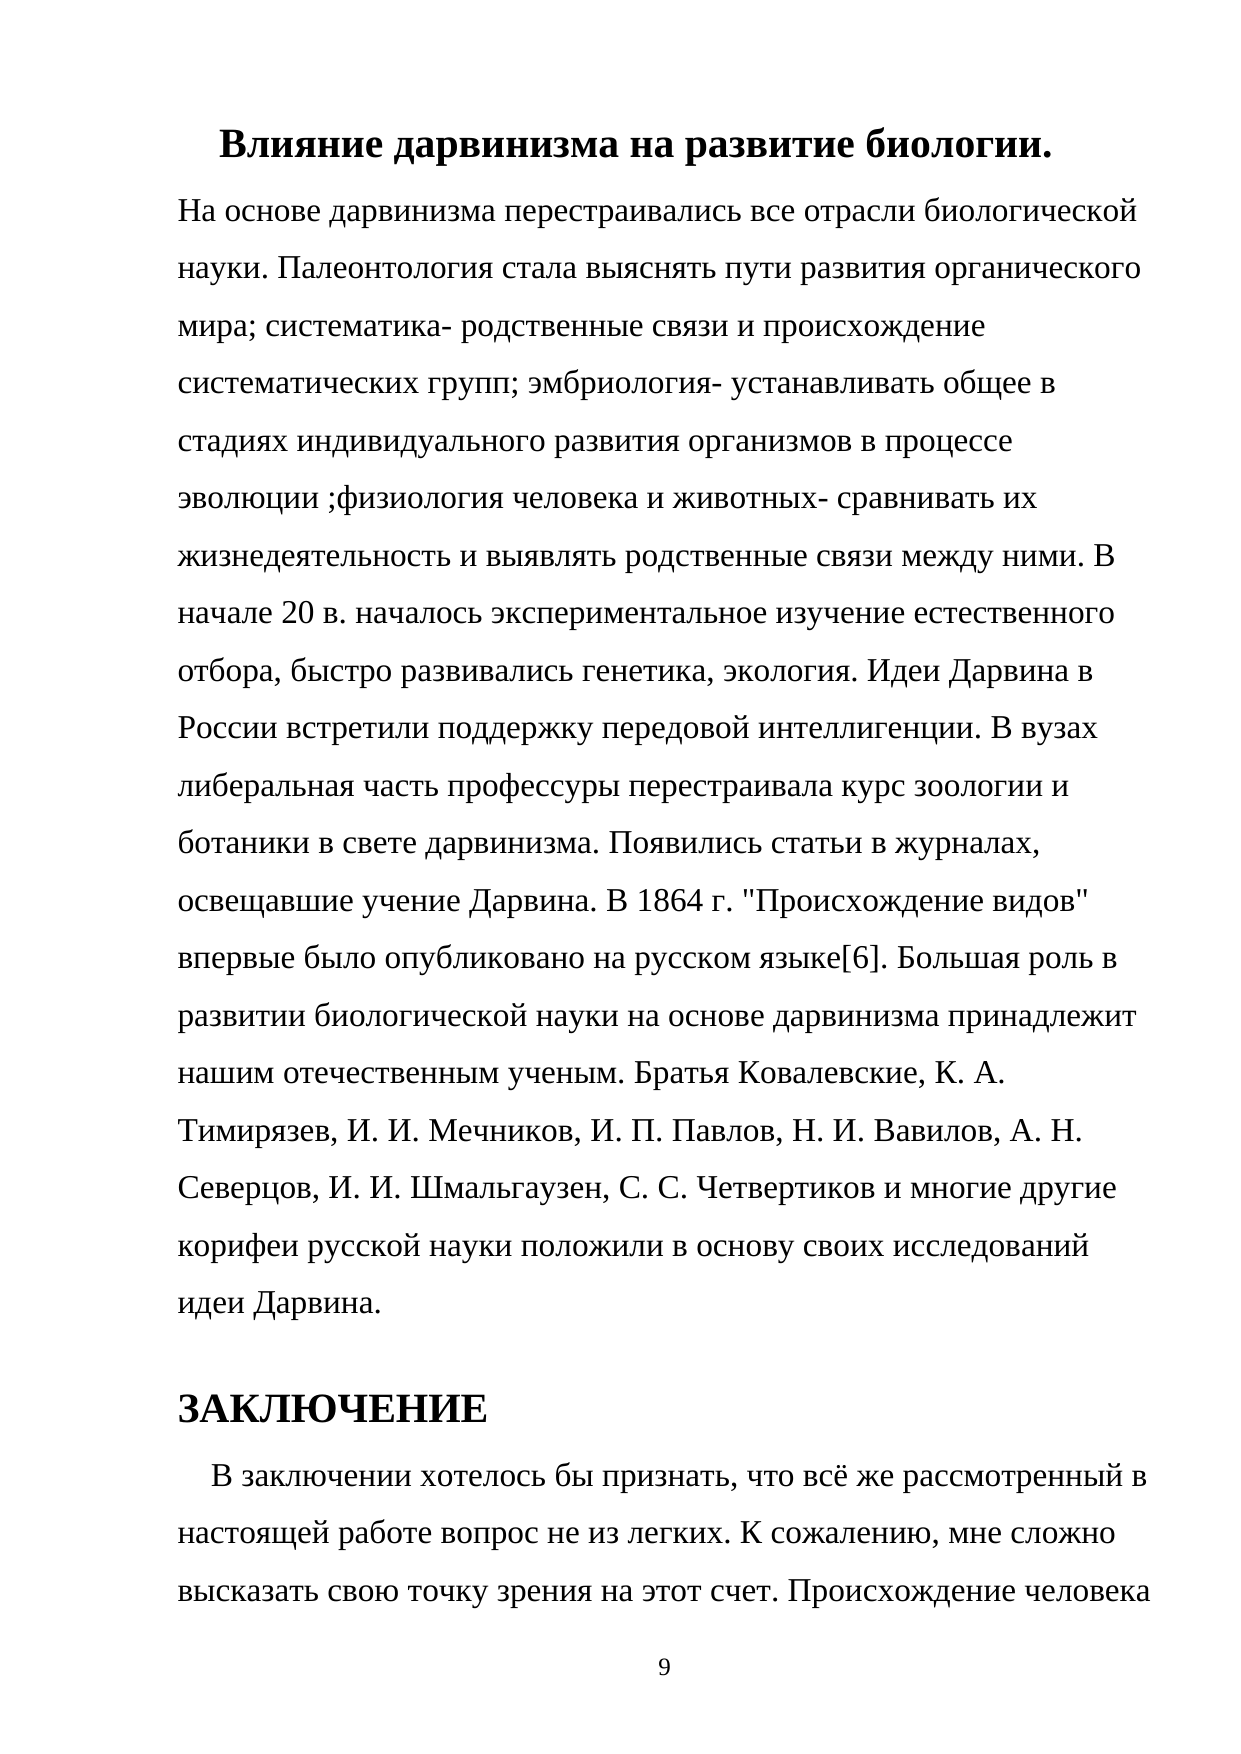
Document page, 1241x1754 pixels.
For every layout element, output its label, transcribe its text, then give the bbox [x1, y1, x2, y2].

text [177, 1455, 1152, 1608]
text На основе дарвинизма перестраивались все отрасли биологической науки. Палеонтология стала выяснять пути развития органического мира; систематика- родственные связи и происхождение систематических групп; эмбриология- устанавливать общее в стадиях индивидуального развития организмов в процессе эволюции ;физиология человека и животных- сравнивать их жизнедеятельность и выявлять родственные связи между ними. В начале 20 в. началось экспериментальное изучение естественного отбора, быстро развивались генетика, экология. Идеи Дарвина в России встретили поддержку передовой интеллигенции. В вузах либеральная часть профессуры перестраивала курс зоологии и ботаники в свете дарвинизма. Появились статьи в журналах, освещавшие учение Дарвина. В . "Происхождение видов" впервые было опубликовано на русском языке[6]. Большая роль в развитии биологической науки на основе дарвинизма принадлежит нашим отечественным ученым. Братья Ковалевские, К. А. Тимирязев, И. И. Мечников, И. П. Павлов, Н. И. Вавилов, А. Н. Северцов, И. И. Шмальгаузен, С. С. Четвертиков и многие другие корифеи русской науки положили в основу своих исследований идеи Дарвина. [177, 190, 1152, 1321]
text Влияние дарвинизма на развитие биологии. [177, 118, 1152, 166]
text ЗАКЛЮЧЕНИЕ [177, 1383, 1152, 1431]
